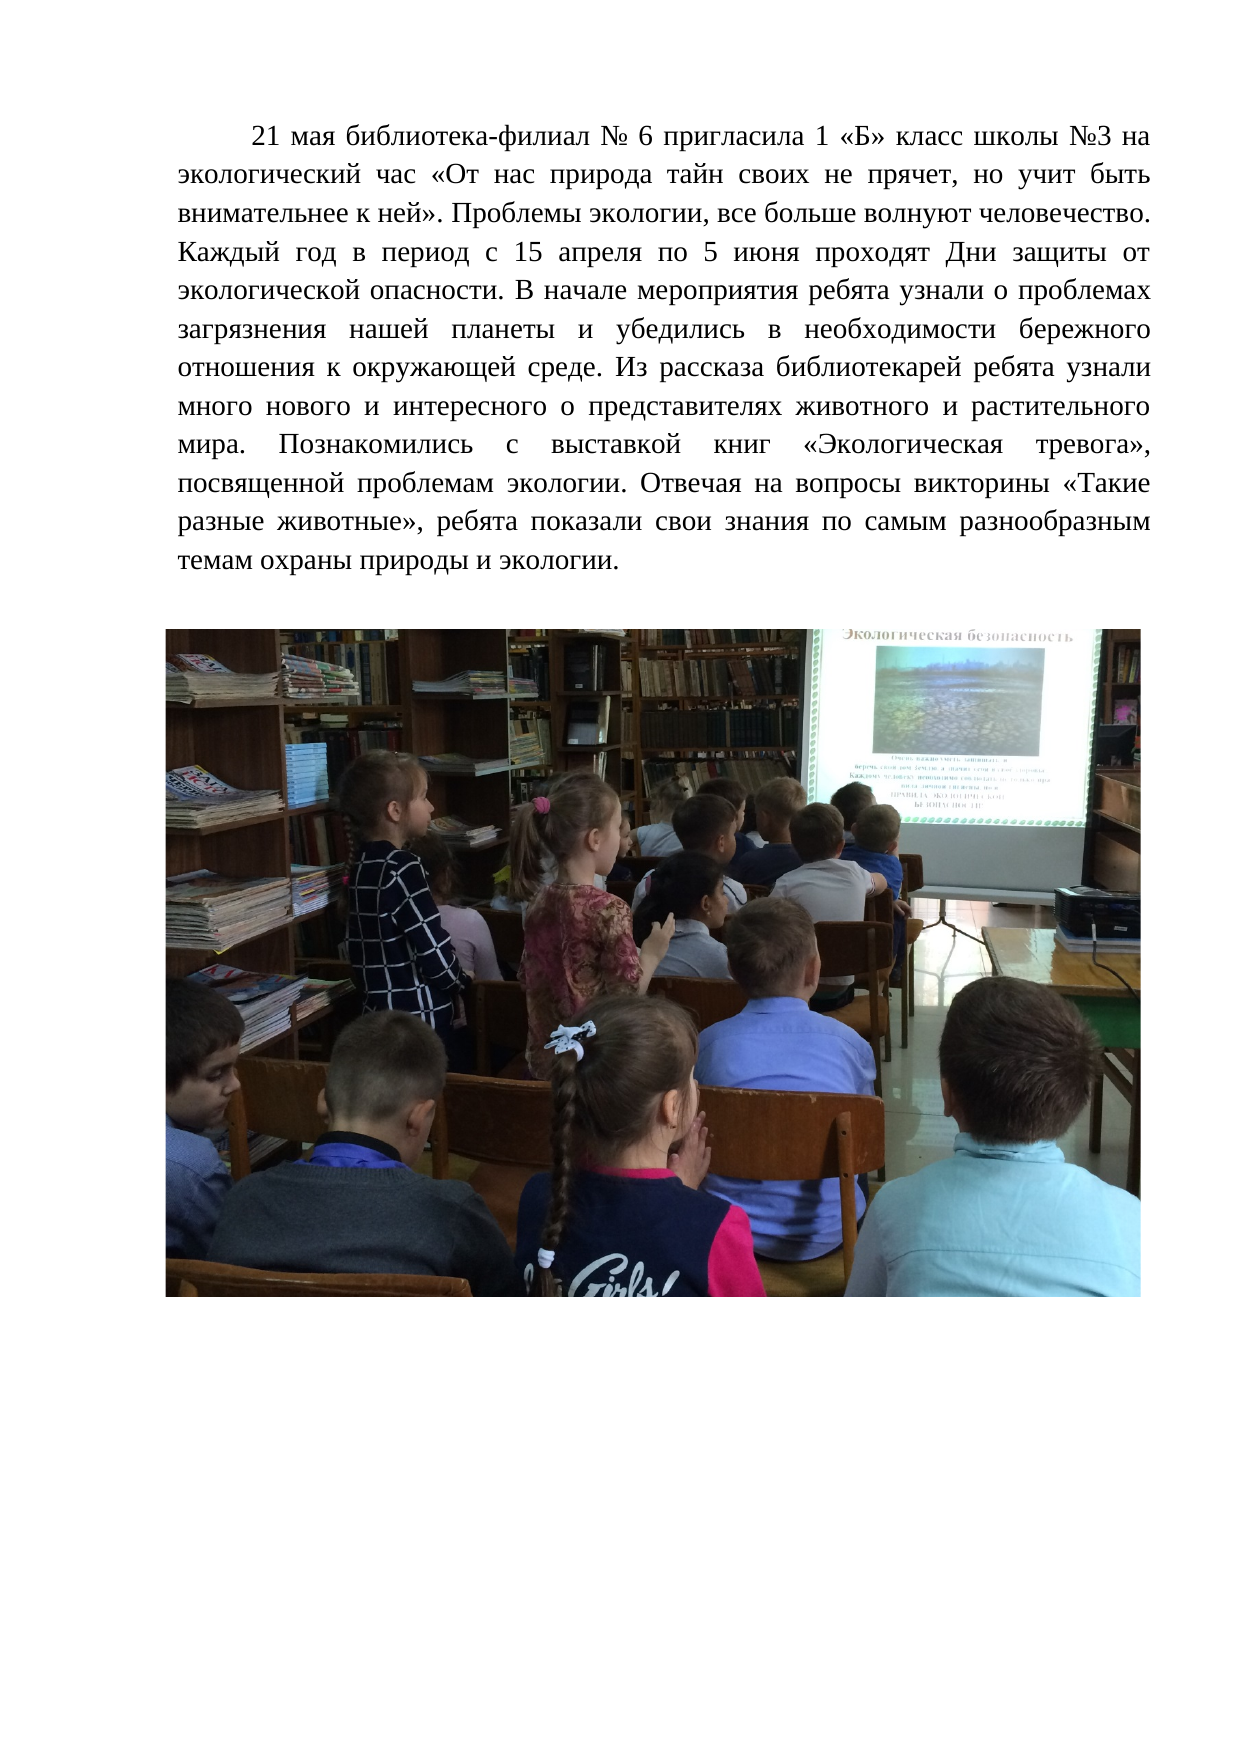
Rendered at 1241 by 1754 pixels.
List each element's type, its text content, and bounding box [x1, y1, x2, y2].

picture [165, 629, 1141, 1297]
text 21 мая библиотека-филиал № 6 пригласила 1 «Б» класс школы №3 на экологический час «От нас природа тайн своих не прячет, но учит быть внимательнее к ней». Проблемы экологии, все больше волнуют человечество. Каждый год в период с 15 апреля по 5 июня проходят Дни защиты от экологической опасности. В начале мероприятия ребята узнали о проблемах загрязнения нашей планеты и убедились в необходимости бережного отношения к окружающей среде. Из рассказа библиотекарей ребята узнали много нового и интересного о представителях животного и растительного мира. Познакомились с выставкой книг «Экологическая тревога», посвященной проблемам экологии. Отвечая на вопросы викторины «Такие разные животные», ребята показали свои знания по самым разнообразным темам охраны природы и экологии. [177, 118, 1152, 576]
